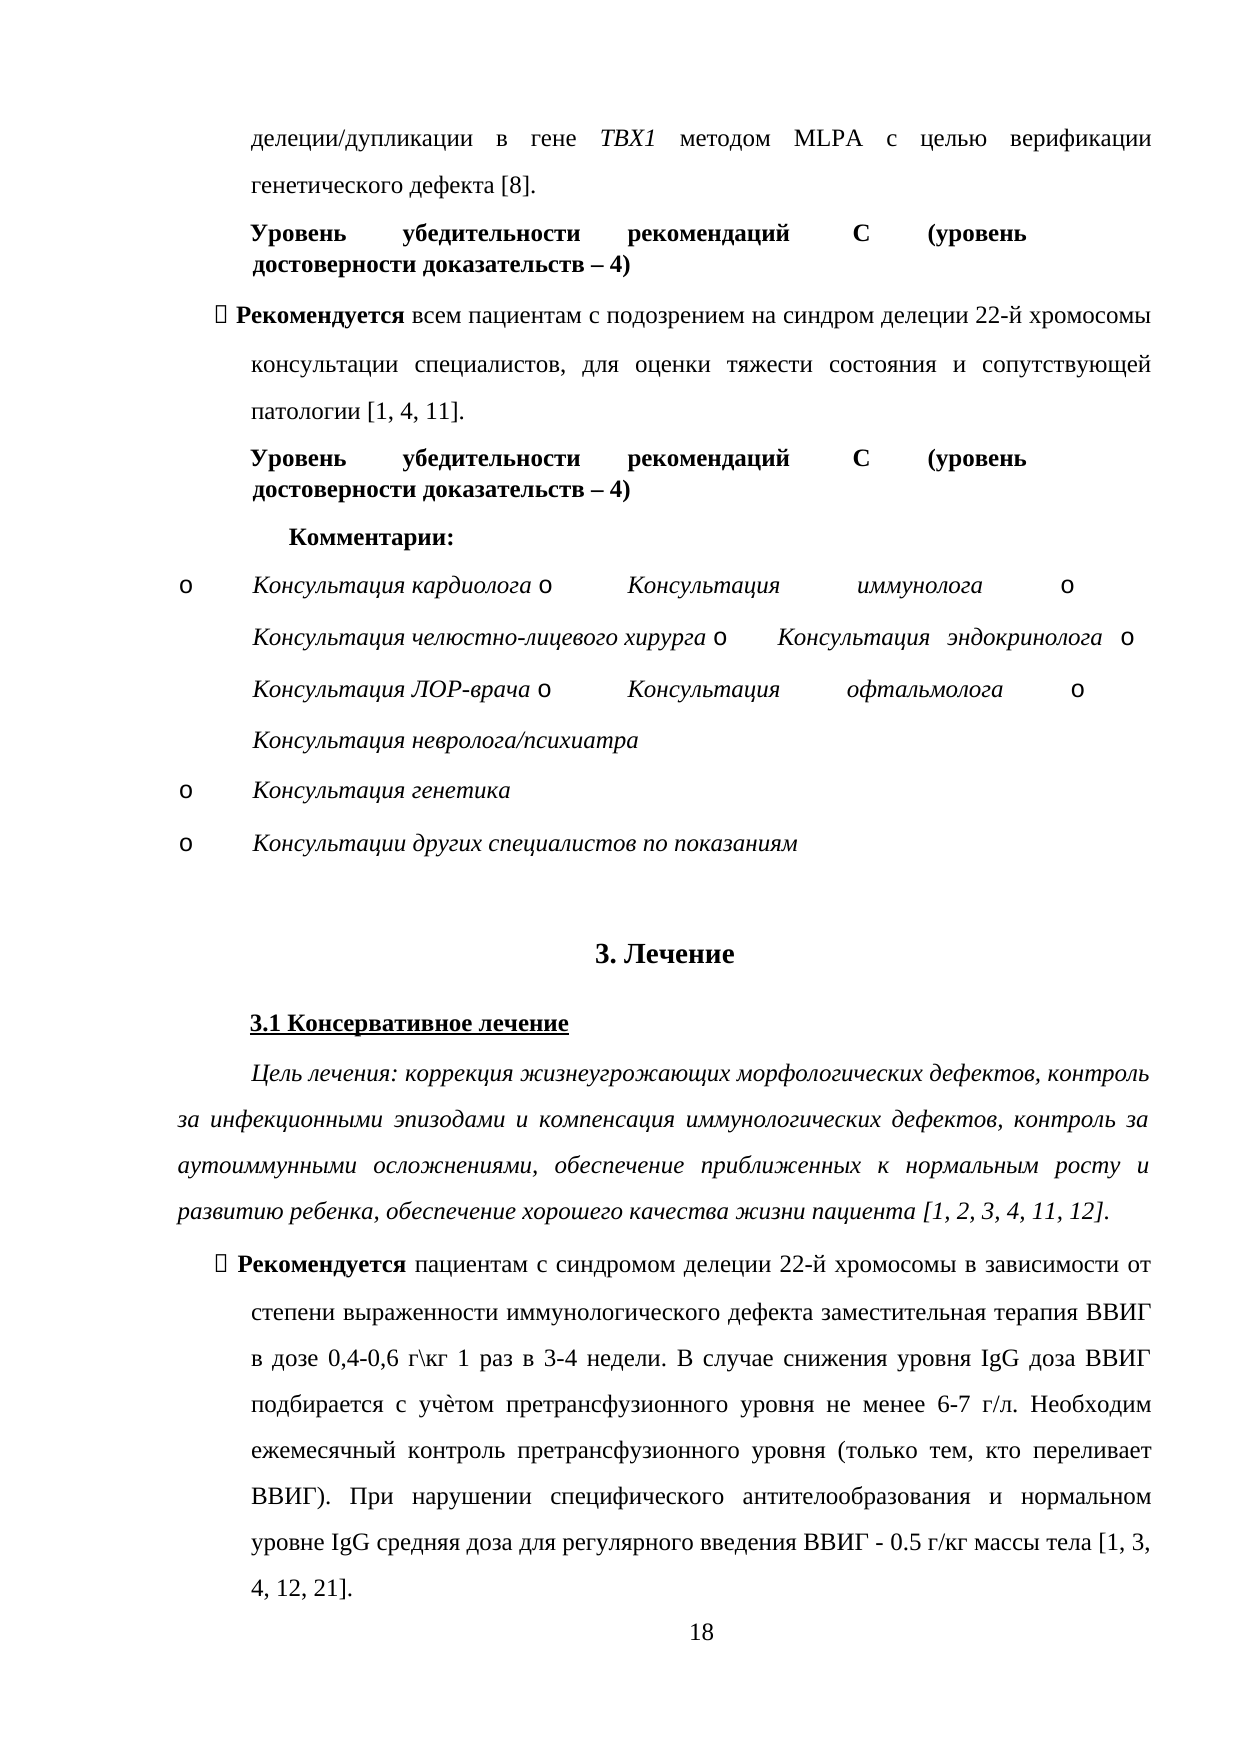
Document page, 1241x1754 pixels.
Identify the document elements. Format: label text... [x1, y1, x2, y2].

list Консультация генетика [178, 775, 1152, 806]
text  Рекомендуется всем пациентам с подозрением на синдром делеции 22-й хромосомы консультации специалистов, для оценки тяжести состояния и сопутствующей патологии [1, 4, 11]. [213, 297, 1152, 424]
text Комментарии: [288, 522, 1152, 551]
text  Рекомендуется пациентам с синдромом делеции 22-й хромосомы в зависимости от степени выраженности иммунологического дефекта заместительная терапия ВВИГ в дозе 0,4-0,6 г\кг 1 раз в 3-4 недели. В случае снижения уровня IgG доза ВВИГ подбирается с учѐтом претрансфузионного уровня не менее 6-7 г/л. Необходим ежемесячный контроль претрансфузионного уровня (только тем, кто переливает ВВИГ). При нарушении специфического антителообразования и нормальном уровне IgG средняя доза для регулярного введения ВВИГ - 0.5 г/кг массы тела [1, 3, 4, 12, 21]. [213, 1246, 1152, 1602]
subtitle Уровень убедительности рекомендаций С (уровень достоверности доказательств – 4) [249, 443, 1152, 503]
subtitle 3. Лечение [177, 937, 1152, 970]
text Цель лечения: коррекция жизнеугрожающих морфологических дефектов, контроль за инфекционными эпизодами и компенсация иммунологических дефектов, контроль за аутоиммунными осложнениями, обеспечение приближенных к нормальным росту и развитию ребенка, обеспечение хорошего качества жизни пациента [1, 2, 3, 4, 11, 12]. [177, 1058, 1152, 1225]
subtitle 3.1 Консервативное лечение [249, 1008, 1152, 1037]
list Консультация кардиолога o Консультация иммунолога o Консультация челюстно-лицевого хирурга o Консультация эндокринолога o Консультация ЛОР-врача o Консультация офтальмолога o Консультация невролога/психиатра [178, 570, 1152, 754]
list Консультации других специалистов по показаниям [178, 828, 1152, 858]
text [213, 123, 1152, 199]
subtitle Уровень убедительности рекомендаций С (уровень достоверности доказательств – 4) [249, 218, 1152, 278]
